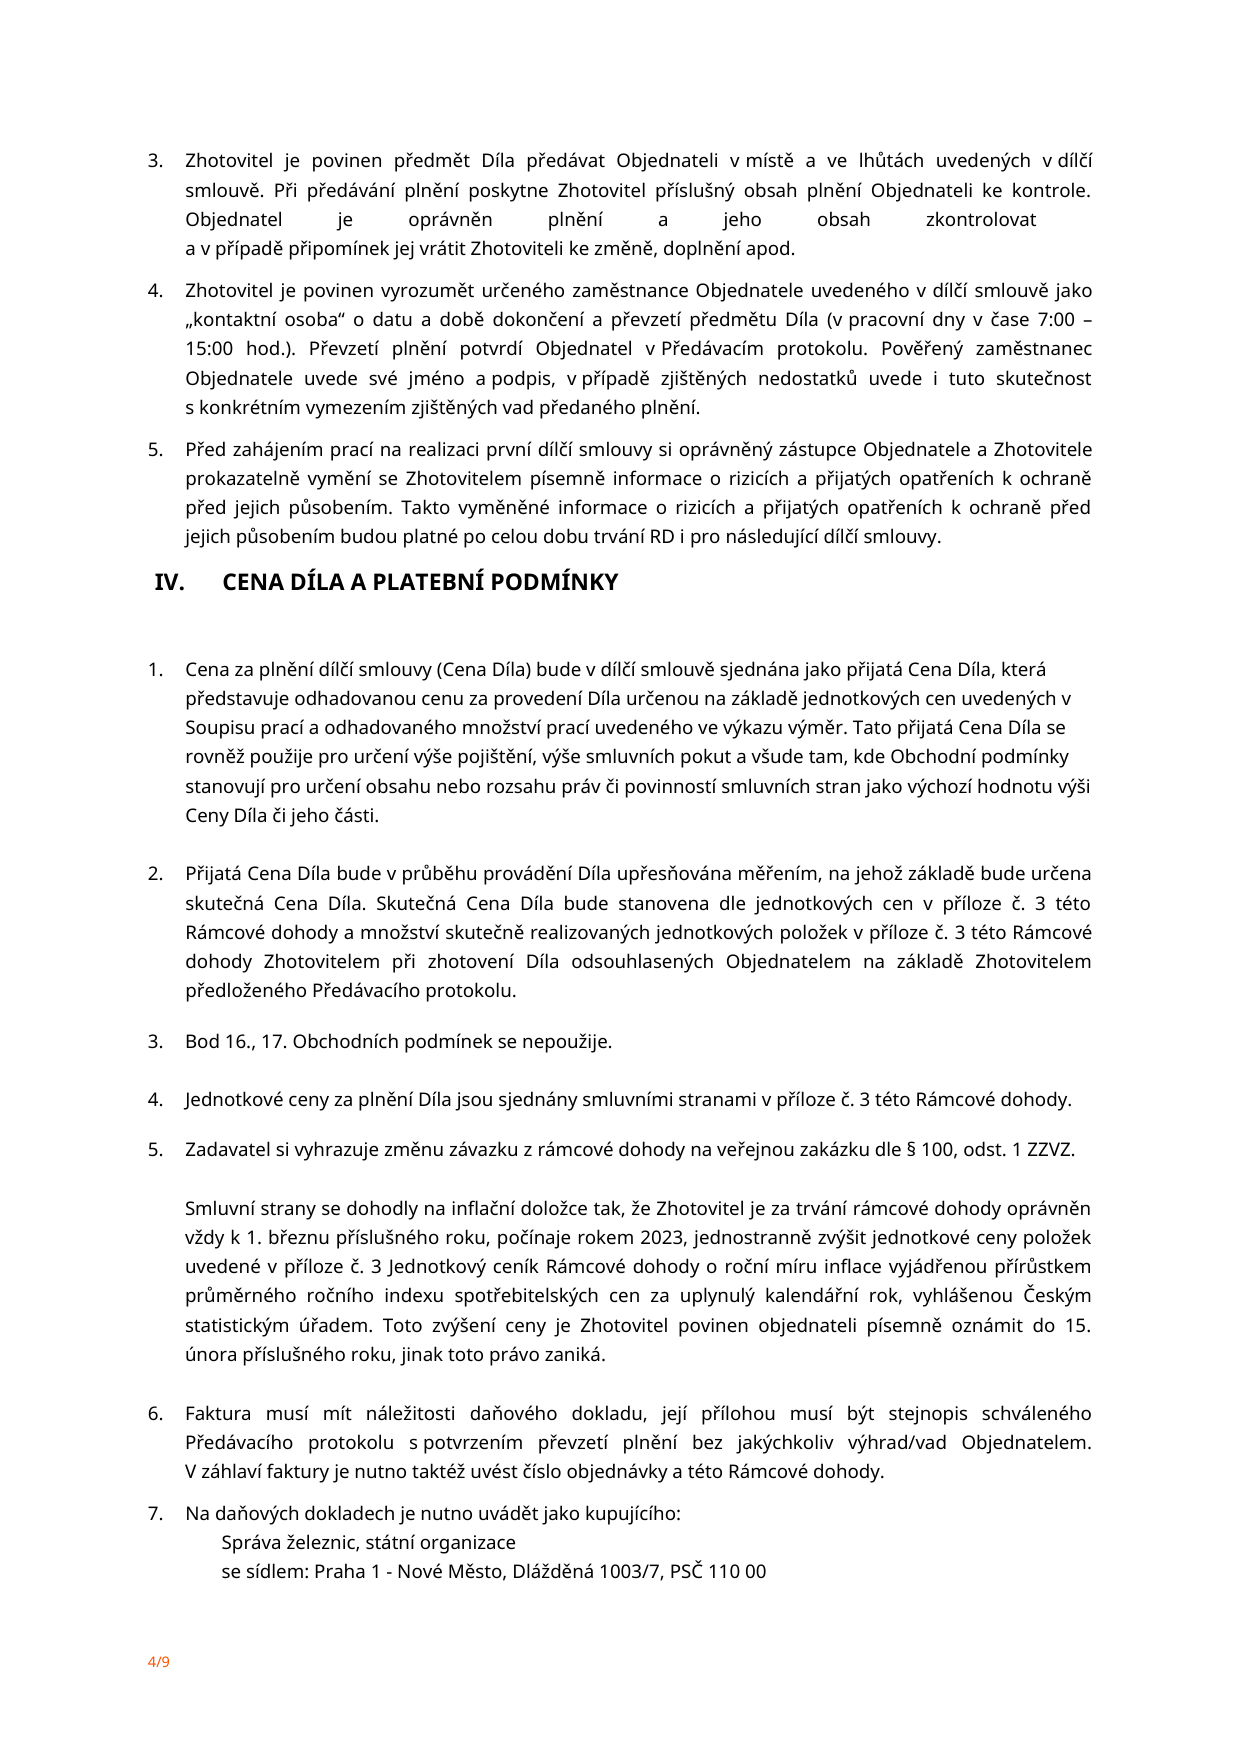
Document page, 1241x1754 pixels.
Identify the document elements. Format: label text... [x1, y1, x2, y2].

list Faktura musí mít náležitosti daňového dokladu, její přílohou musí být stejnopis schváleného Předávacího protokolu s potvrzením převzetí plnění bez jakýchkoliv výhrad/vad Objednatelem. V záhlaví faktury je nutno taktéž uvést číslo objednávky a této Rámcové dohody. [148, 1400, 1093, 1484]
list CENA DÍLA A PLATEBNÍ PODMÍNKY [185, 566, 1093, 597]
list Správa železnic, státní organizace [185, 1529, 1093, 1555]
text Zhotovitel je povinen předmět Díla předávat Objednateli v místě a ve lhůtách uvedených v dílčí smlouvě. Při předávání plnění poskytne Zhotovitel příslušný obsah plnění Objednateli ke kontrole. Objednatel je oprávněn plnění a jeho obsah zkontrolovat a v případě připomínek jej vrátit Zhotoviteli ke změně, doplnění apod. [148, 148, 1093, 261]
list Na daňových dokladech je nutno uvádět jako kupujícího: [148, 1500, 1093, 1526]
list Jednotkové ceny za plnění Díla jsou sjednány smluvními stranami v příloze č. 3 této Rámcové dohody. [148, 1086, 1093, 1112]
text Zhotovitel je povinen vyrozumět určeného zaměstnance Objednatele uvedeného v dílčí smlouvě jako „kontaktní osoba“ o datu a době dokončení a převzetí předmětu Díla (v pracovní dny v čase 7:00 – 15:00 hod.). Převzetí plnění potvrdí Objednatel v Předávacím protokolu. Pověřený zaměstnanec Objednatele uvede své jméno a podpis, v případě zjištěných nedostatků uvede i tuto skutečnost s konkrétním vymezením zjištěných vad předaného plnění. [148, 277, 1093, 420]
list Smluvní strany se dohodly na inflační doložce tak, že Zhotovitel je za trvání rámcové dohody oprávněn vždy k 1. březnu příslušného roku, počínaje rokem 2023, jednostranně zvýšit jednotkové ceny položek uvedené v příloze č. 3 Jednotkový ceník Rámcové dohody o roční míru inflace vyjádřenou přírůstkem průměrného ročního indexu spotřebitelských cen za uplynulý kalendářní rok, vyhlášenou Českým statistickým úřadem. Toto zvýšení ceny je Zhotovitel povinen objednateli písemně oznámit do 15. února příslušného roku, jinak toto právo zaniká. [185, 1195, 1093, 1367]
list Cena za plnění dílčí smlouvy (Cena Díla) bude v dílčí smlouvě sjednána jako přijatá Cena Díla, která představuje odhadovanou cenu za provedení Díla určenou na základě jednotkových cen uvedených v Soupisu prací a odhadovaného množství prací uvedeného ve výkazu výměr. Tato přijatá Cena Díla se rovněž použije pro určení výše pojištění, výše smluvních pokut a všude tam, kde Obchodní podmínky stanovují pro určení obsahu nebo rozsahu práv či povinností smluvních stran jako výchozí hodnotu výši Ceny Díla či jeho části. [148, 656, 1093, 828]
list Bod 16., 17. Obchodních podmínek se nepoužije. [148, 1028, 1093, 1053]
list Zadavatel si vyhrazuje změnu závazku z rámcové dohody na veřejnou zakázku dle § 100, odst. 1 ZZVZ. [148, 1136, 1093, 1162]
text Před zahájením prací na realizaci první dílčí smlouvy si oprávněný zástupce Objednatele a Zhotovitele prokazatelně vymění se Zhotovitelem písemně informace o rizicích a přijatých opatřeních k ochraně před jejich působením. Takto vyměněné informace o rizicích a přijatých opatřeních k ochraně před jejich působením budou platné po celou dobu trvání RD i pro následující dílčí smlouvy. [148, 436, 1093, 549]
list Přijatá Cena Díla bude v průběhu provádění Díla upřesňována měřením, na jehož základě bude určena skutečná Cena Díla. Skutečná Cena Díla bude stanovena dle jednotkových cen v příloze č. 3 této Rámcové dohody a množství skutečně realizovaných jednotkových položek v příloze č. 3 této Rámcové dohody Zhotovitelem při zhotovení Díla odsouhlasených Objednatelem na základě Zhotovitelem předloženého Předávacího protokolu. [148, 861, 1093, 1003]
list se sídlem: Praha 1 - Nové Město, Dlážděná 1003/7, PSČ 110 00 [185, 1559, 1093, 1584]
